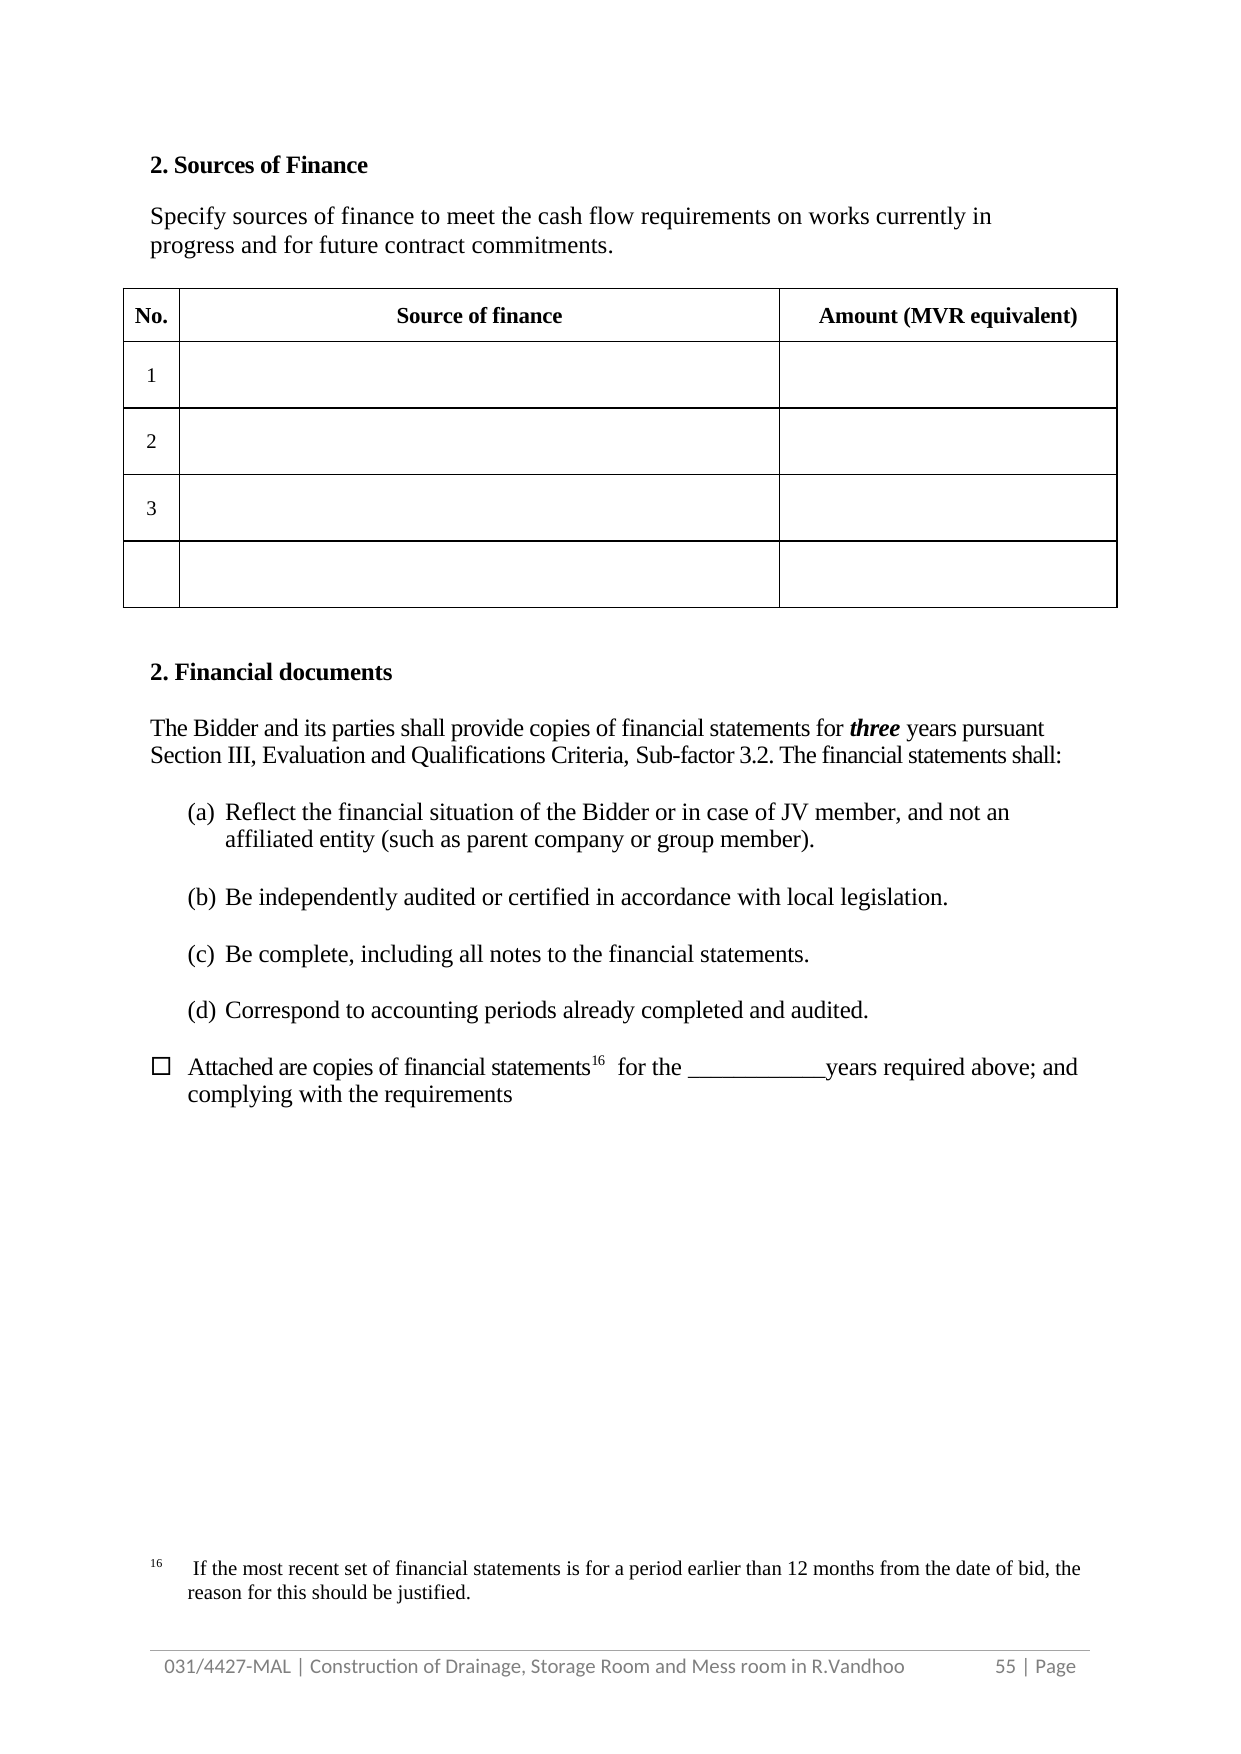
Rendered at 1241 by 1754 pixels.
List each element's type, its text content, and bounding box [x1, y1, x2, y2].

text Attached are copies of financial statements for the ____________years required above; and complying with the requirements [150, 1053, 1090, 1108]
text 2. Sources of Finance [150, 150, 1090, 179]
table_cell [180, 475, 779, 540]
table_cell [780, 342, 1116, 407]
table_cell [780, 542, 1116, 606]
text The Bidder and its parties shall provide copies of financial statements for three years pursuant Section III, Evaluation and Qualifications Criteria, Sub-factor 3.2. The financial statements shall: [150, 714, 1090, 769]
table_cell [780, 409, 1116, 473]
text (c) Be complete, including all notes to the financial statements. [187, 939, 1090, 968]
table_cell [780, 475, 1116, 540]
table_header Source of finance [180, 289, 779, 341]
table_cell [180, 342, 779, 407]
text (d) Correspond to accounting periods already completed and audited. [187, 997, 1090, 1024]
table_cell 2 [124, 409, 179, 473]
table_cell [124, 542, 179, 606]
table_header No. [124, 289, 179, 341]
text 2. Financial documents [150, 647, 1090, 686]
table_cell 1 [124, 342, 179, 407]
table_cell [180, 542, 779, 606]
text (b) Be independently audited or certified in accordance with local legislation. [187, 882, 1090, 911]
table_cell [180, 409, 779, 473]
table_header Amount (MVR equivalent) [780, 289, 1116, 341]
text Specify sources of finance to meet the cash flow requirements on works currently in progress and for future contract commitments. [150, 201, 1060, 259]
table_cell 3 [124, 475, 179, 540]
text (a) Reflect the financial situation of the Bidder or in case of JV member, and not an affiliated entity (such as parent company or group member). [187, 798, 1090, 853]
